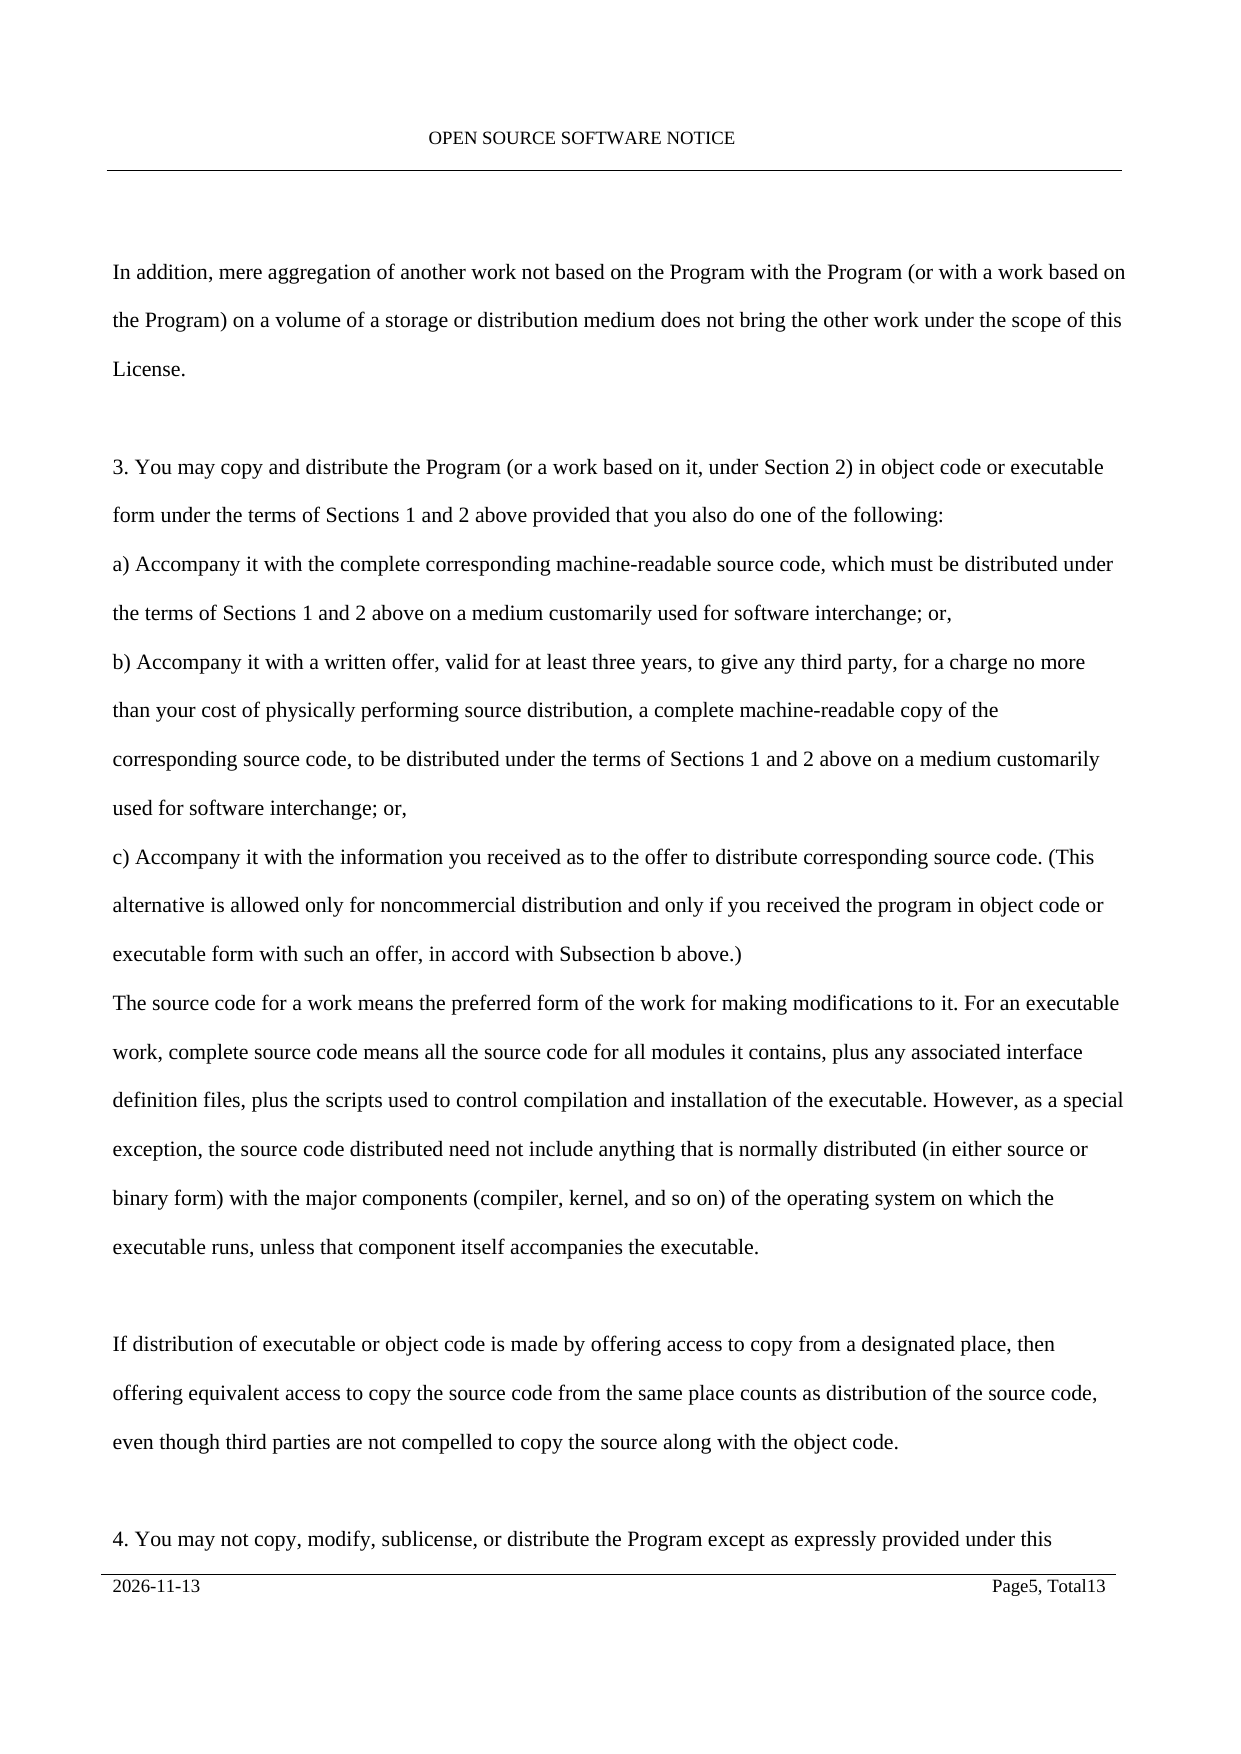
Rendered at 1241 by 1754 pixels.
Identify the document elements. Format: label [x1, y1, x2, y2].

text [112, 206, 1128, 1555]
